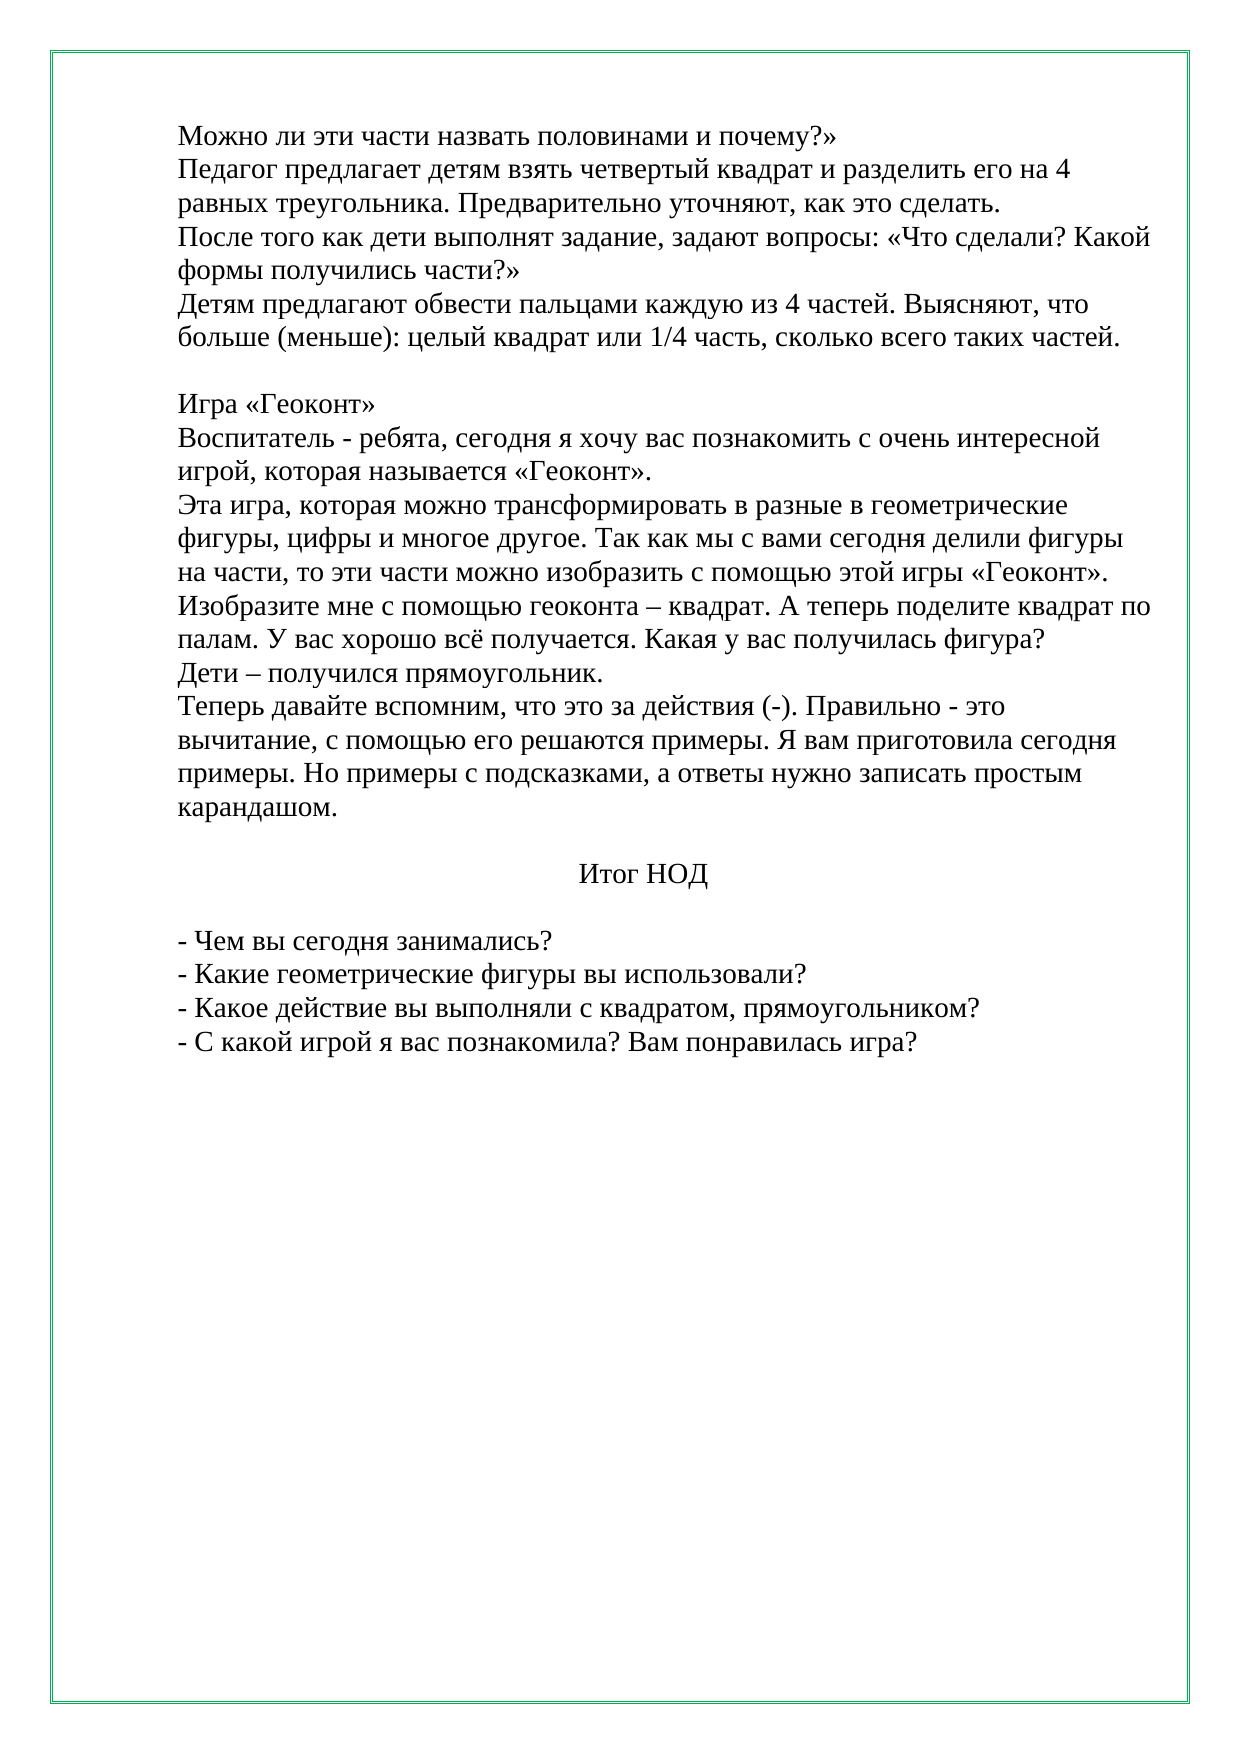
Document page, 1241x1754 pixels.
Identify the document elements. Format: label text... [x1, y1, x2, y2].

text - Чем вы сегодня занимались? - Какие геометрические фигуры вы использовали? - Какое действие вы выполняли с квадратом, прямоугольником? - С какой игрой я вас познакомила? Вам понравилась игра? [177, 889, 1152, 1057]
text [177, 118, 1152, 889]
